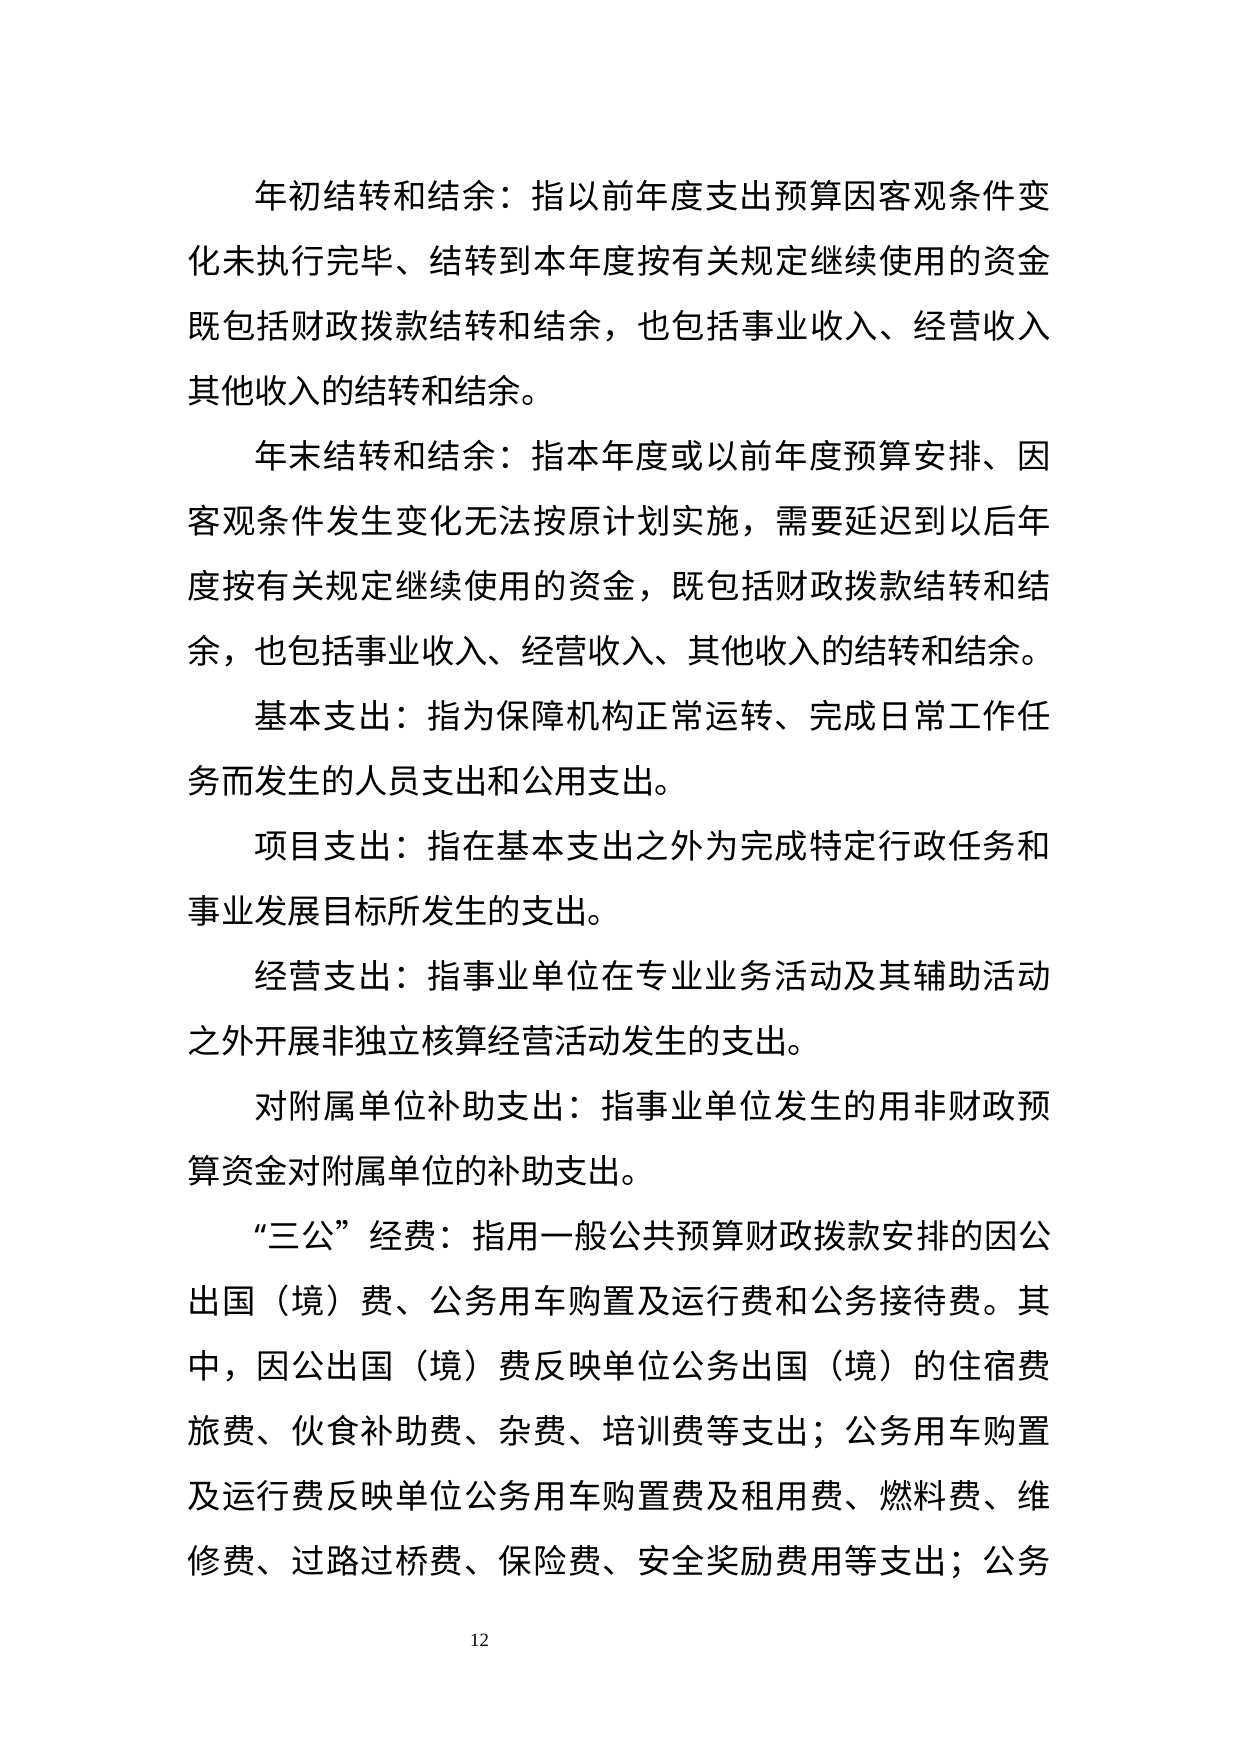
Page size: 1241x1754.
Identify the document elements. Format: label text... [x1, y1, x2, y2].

text 年末结转和结余：指本年度或以前年度预算安排、因客观条件发生变化无法按原计划实施，需要延迟到以后年度按有关规定继续使用的资金，既包括财政拨款结转和结余，也包括事业收入、经营收入、其他收入的结转和结余。 [187, 422, 1053, 682]
text 对附属单位补助支出：指事业单位发生的用非财政预算资金对附属单位的补助支出。 [187, 1072, 1053, 1202]
text 项目支出：指在基本支出之外为完成特定行政任务和事业发展目标所发生的支出。 [187, 812, 1053, 942]
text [187, 1202, 1053, 1592]
text 经营支出：指事业单位在专业业务活动及其辅助活动之外开展非独立核算经营活动发生的支出。 [187, 942, 1053, 1072]
text 年初结转和结余：指以前年度支出预算因客观条件变化未执行完毕、结转到本年度按有关规定继续使用的资金，既包括财政拨款结转和结余，也包括事业收入、经营收入、其他收入的结转和结余。 [187, 162, 1053, 422]
text 基本支出：指为保障机构正常运转、完成日常工作任务而发生的人员支出和公用支出。 [187, 682, 1053, 812]
